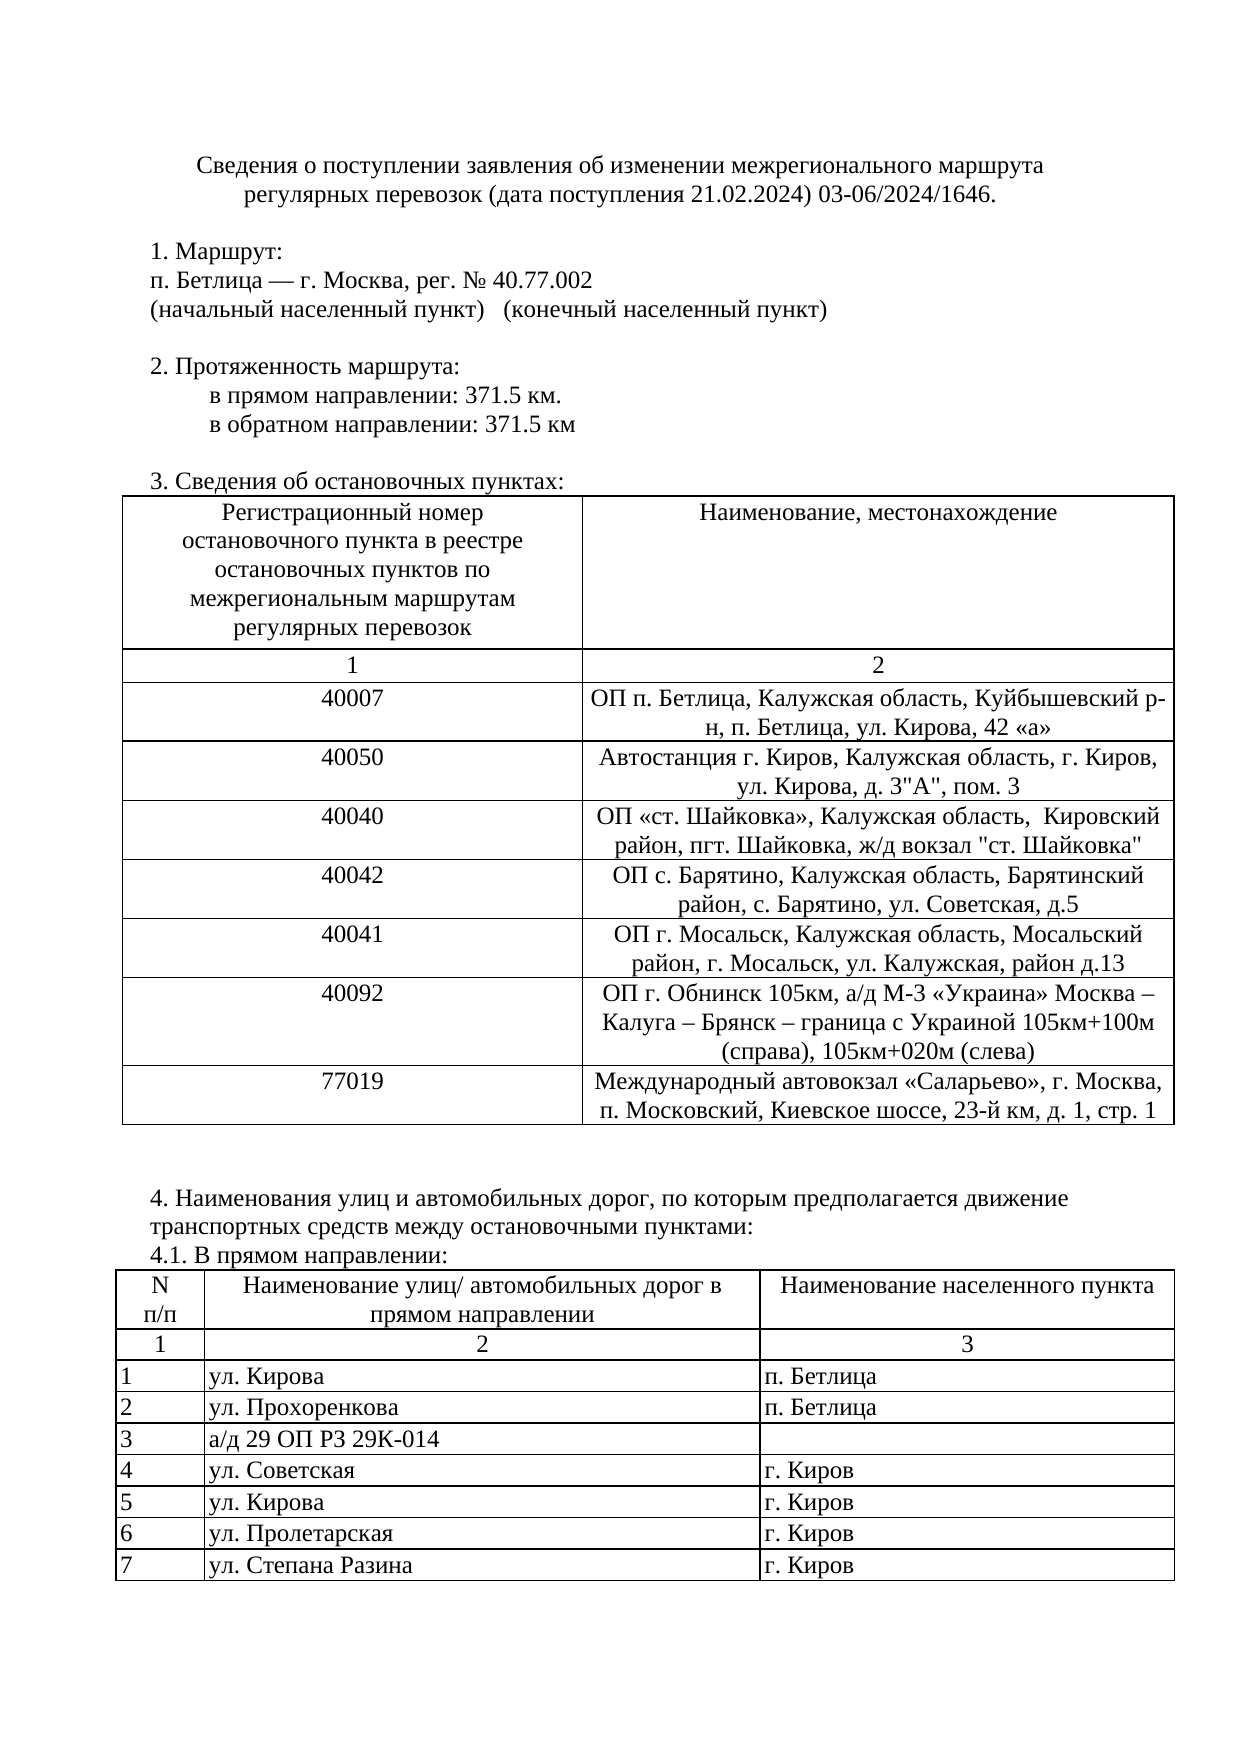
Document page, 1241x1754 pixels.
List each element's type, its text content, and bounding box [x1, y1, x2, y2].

table_header Наименование населенного пункта [761, 1271, 1174, 1328]
table_cell 40041 [123, 919, 582, 977]
table_cell 40007 [123, 683, 582, 740]
table_cell ОП п. Бетлица, Калужская область, Куйбышевский р-н, п. Бетлица, ул. Кирова, 42 «а» [583, 683, 1173, 740]
table_cell ОП г. Мосальск, Калужская область, Мосальский район, г. Мосальск, ул. Калужская, район д.13 [583, 919, 1173, 977]
table_cell 3 [117, 1424, 204, 1454]
text 4. Наименования улиц и автомобильных дорог, по которым предполагается движение транспортных средств между остановочными пунктами: [150, 1183, 1090, 1240]
table_cell [761, 1424, 1174, 1454]
table_cell 1 [123, 650, 582, 681]
table_cell ул. Советская [205, 1455, 759, 1485]
table_cell 7 [117, 1550, 204, 1579]
table_cell 3 [761, 1330, 1174, 1359]
text (начальный населенный пункт) (конечный населенный пункт) [150, 294, 1090, 322]
table_cell п. Бетлица [761, 1392, 1174, 1422]
text 4.1. В прямом направлении: [150, 1240, 1090, 1269]
table_cell 2 [583, 650, 1173, 681]
table_cell 1 [117, 1330, 204, 1359]
table_cell ОП с. Барятино, Калужская область, Барятинский район, с. Барятино, ул. Советская, д.5 [583, 860, 1173, 918]
table_cell ОП «ст. Шайковка», Калужская область, Кировский район, пгт. Шайковка, ж/д вокзал "ст. Шайковка" [583, 801, 1173, 858]
table_cell г. Киров [761, 1550, 1174, 1579]
text 1. Маршрут: [150, 236, 1090, 265]
table_cell ул. Кирова [205, 1487, 759, 1517]
table_cell 77019 [123, 1066, 582, 1123]
table_cell Международный автовокзал «Саларьево», г. Москва, п. Московский, Киевское шоссе, 23-й км, д. 1, стр. 1 [583, 1066, 1173, 1123]
table_cell Автостанция г. Киров, Калужская область, г. Киров, ул. Кирова, д. 3"А", пом. 3 [583, 742, 1173, 799]
text Сведения о поступлении заявления об изменении межрегионального маршрута регулярных перевозок (дата поступления 21.02.2024) 03-06/2024/1646. [150, 150, 1090, 207]
table_cell 40042 [123, 860, 582, 918]
table_header N п/п [117, 1271, 204, 1328]
table_cell ул. Пролетарская [205, 1518, 759, 1548]
table_cell г. Киров [761, 1455, 1174, 1485]
table_cell а/д 29 ОП РЗ 29К-014 [205, 1424, 759, 1454]
table_cell 40092 [123, 978, 582, 1064]
table_cell 2 [117, 1392, 204, 1422]
table_header Наименование улиц/ автомобильных дорог в прямом направлении [205, 1271, 759, 1328]
table_cell 4 [117, 1455, 204, 1485]
table_cell ОП г. Обнинск 105км, а/д М-3 «Украина» Москва – Калуга – Брянск – граница с Украиной 105км+100м (справа), 105км+020м (слева) [583, 978, 1173, 1064]
text 3. Сведения об остановочных пунктах: [150, 466, 1090, 495]
text 2. Протяженность маршрута: [150, 351, 1090, 380]
table_cell ул. Прохоренкова [205, 1392, 759, 1422]
table_cell 1 [117, 1361, 204, 1391]
table_header Наименование, местонахождение [583, 497, 1173, 648]
table_cell п. Бетлица [761, 1361, 1174, 1391]
table_cell ул. Кирова [205, 1361, 759, 1391]
table_header Регистрационный номер остановочного пункта в реестре остановочных пунктов по межрегиональным маршрутам регулярных перевозок [123, 497, 582, 648]
table_cell 6 [117, 1518, 204, 1548]
table_cell 2 [205, 1330, 759, 1359]
table_cell г. Киров [761, 1518, 1174, 1548]
text п. Бетлица — г. Москва, рег. № 40.77.002 [150, 265, 1090, 294]
text в обратном направлении: 371.5 км [150, 409, 1090, 437]
table_cell 5 [117, 1487, 204, 1517]
table_cell ул. Степана Разина [205, 1550, 759, 1579]
text в прямом направлении: 371.5 км. [150, 380, 1090, 409]
table_cell 40040 [123, 801, 582, 858]
table_cell г. Киров [761, 1487, 1174, 1517]
table_cell 40050 [123, 742, 582, 799]
